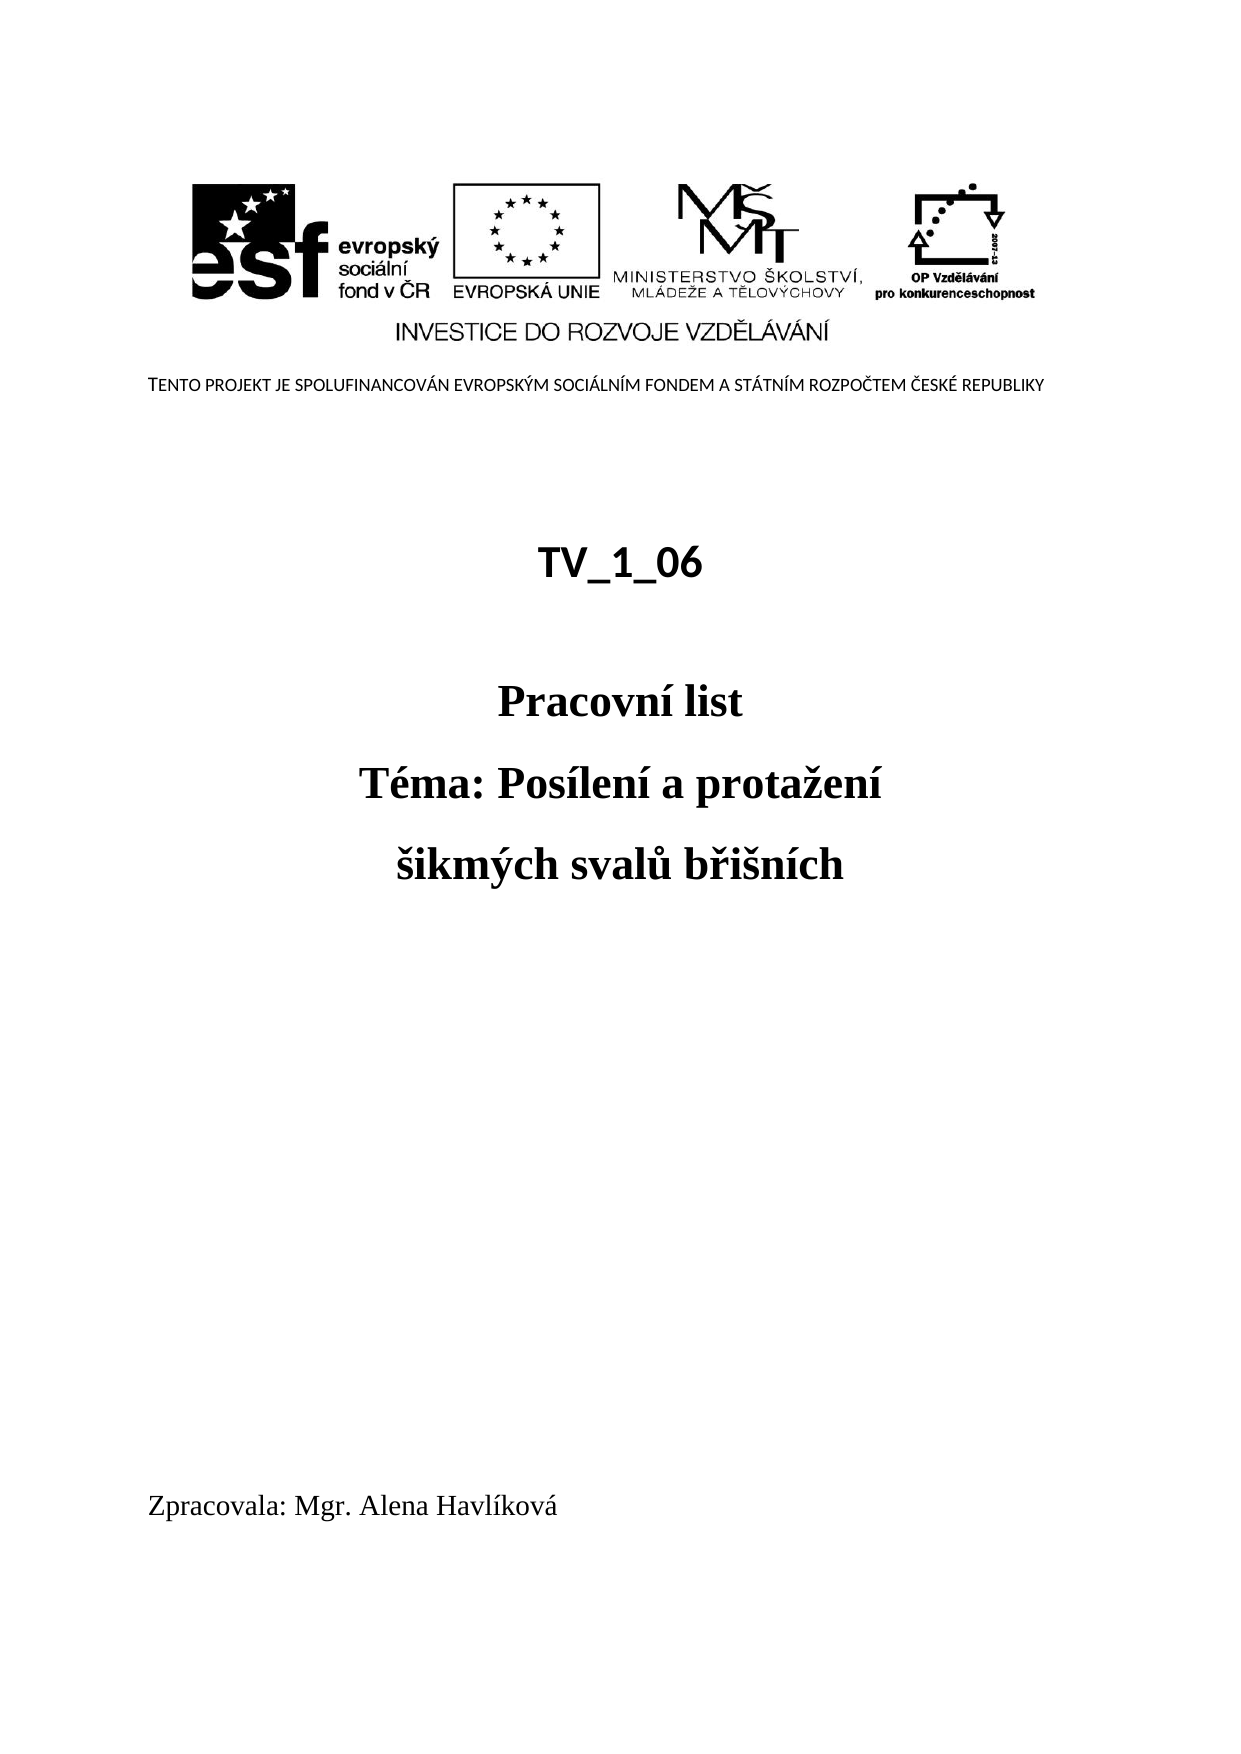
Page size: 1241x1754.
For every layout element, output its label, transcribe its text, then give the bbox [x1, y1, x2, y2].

text Téma: Posílení a protažení [148, 755, 1093, 808]
text šikmých svalů břišních [148, 837, 1093, 889]
text TENTO PROJEKT JE SPOLUFINANCOVÁN EVROPSKÝM SOCIÁLNÍM FONDEM A STÁTNÍM ROZPOČTEM ČESKÉ REPUBLIKY [148, 148, 1093, 397]
text TV_1_06 [148, 533, 1093, 589]
text Zpracovala: Mgr. Alena Havlíková [148, 1488, 1093, 1522]
text Pracovní list [148, 674, 1093, 727]
